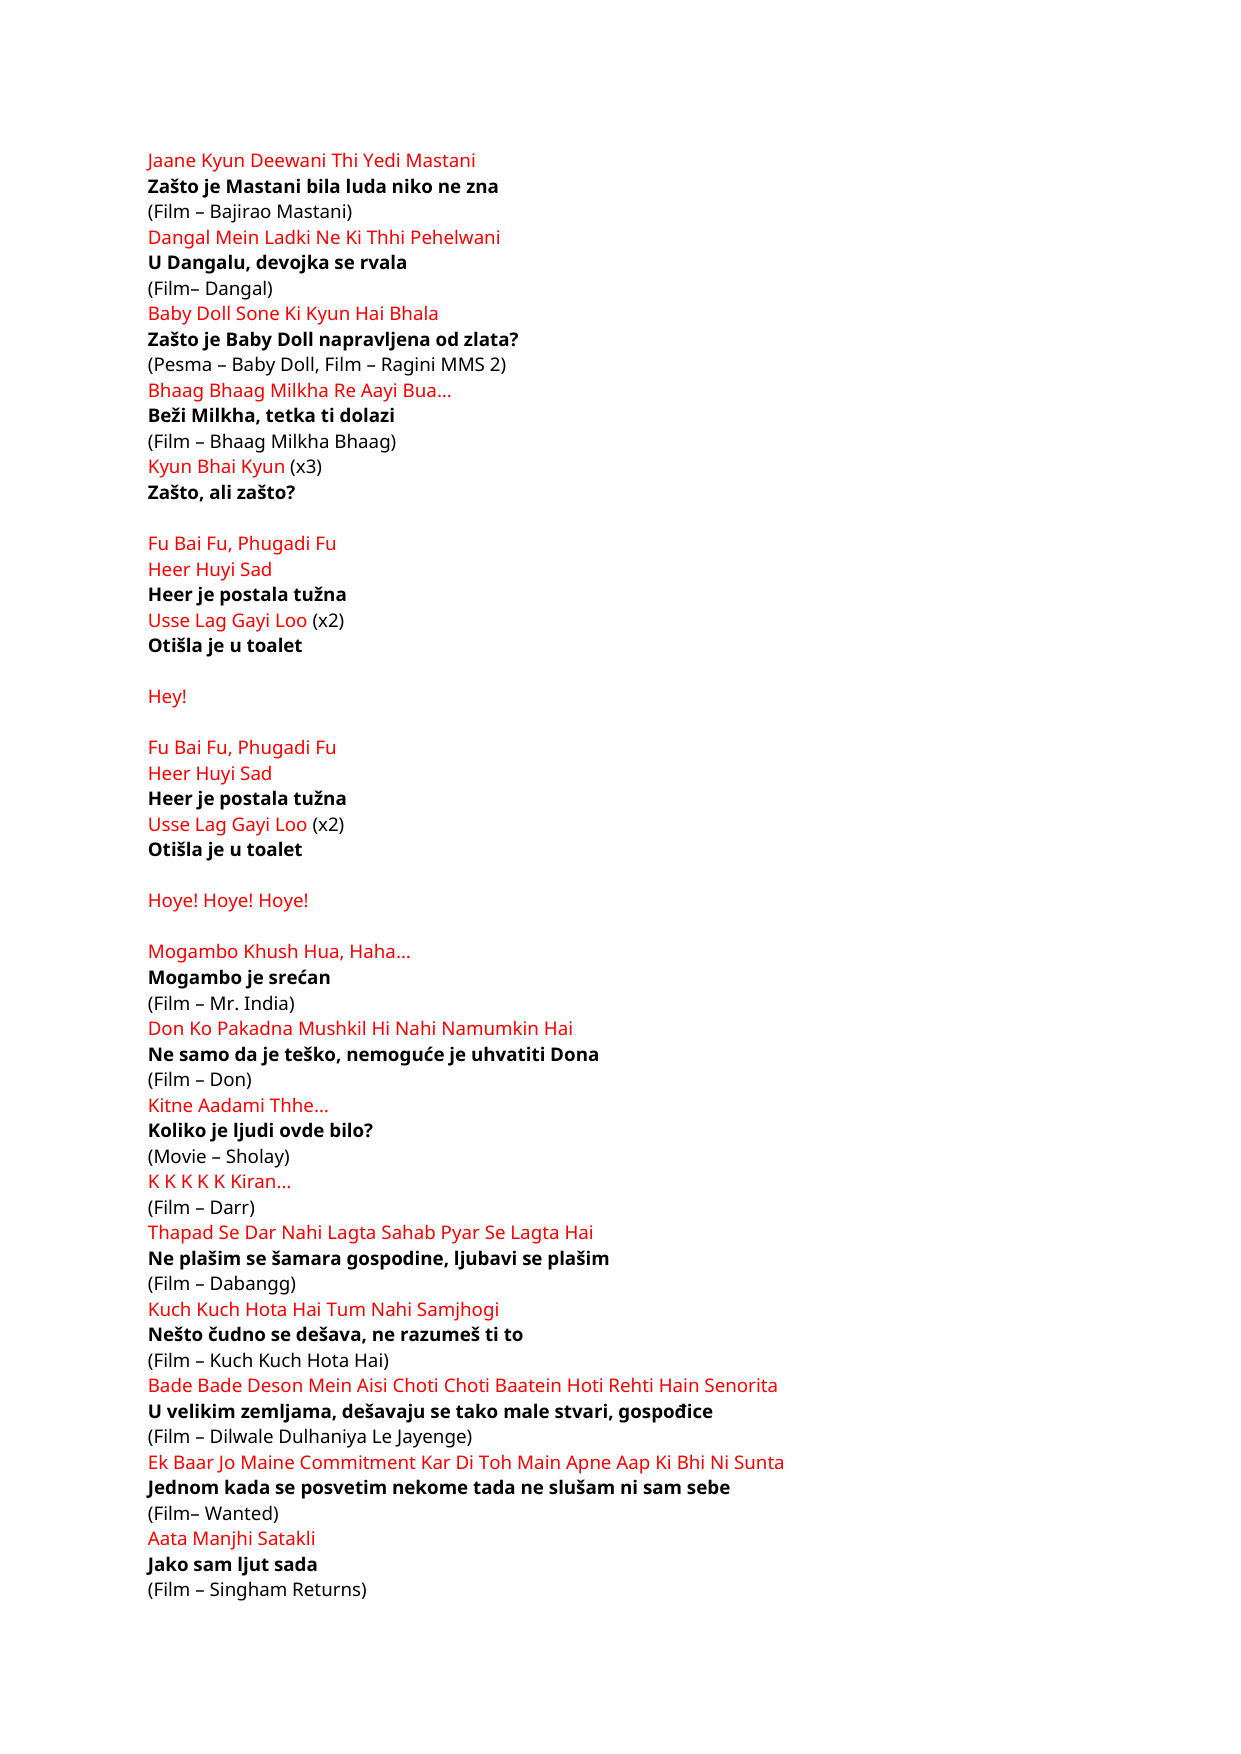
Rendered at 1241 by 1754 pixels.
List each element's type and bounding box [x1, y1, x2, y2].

text [148, 148, 1093, 1602]
